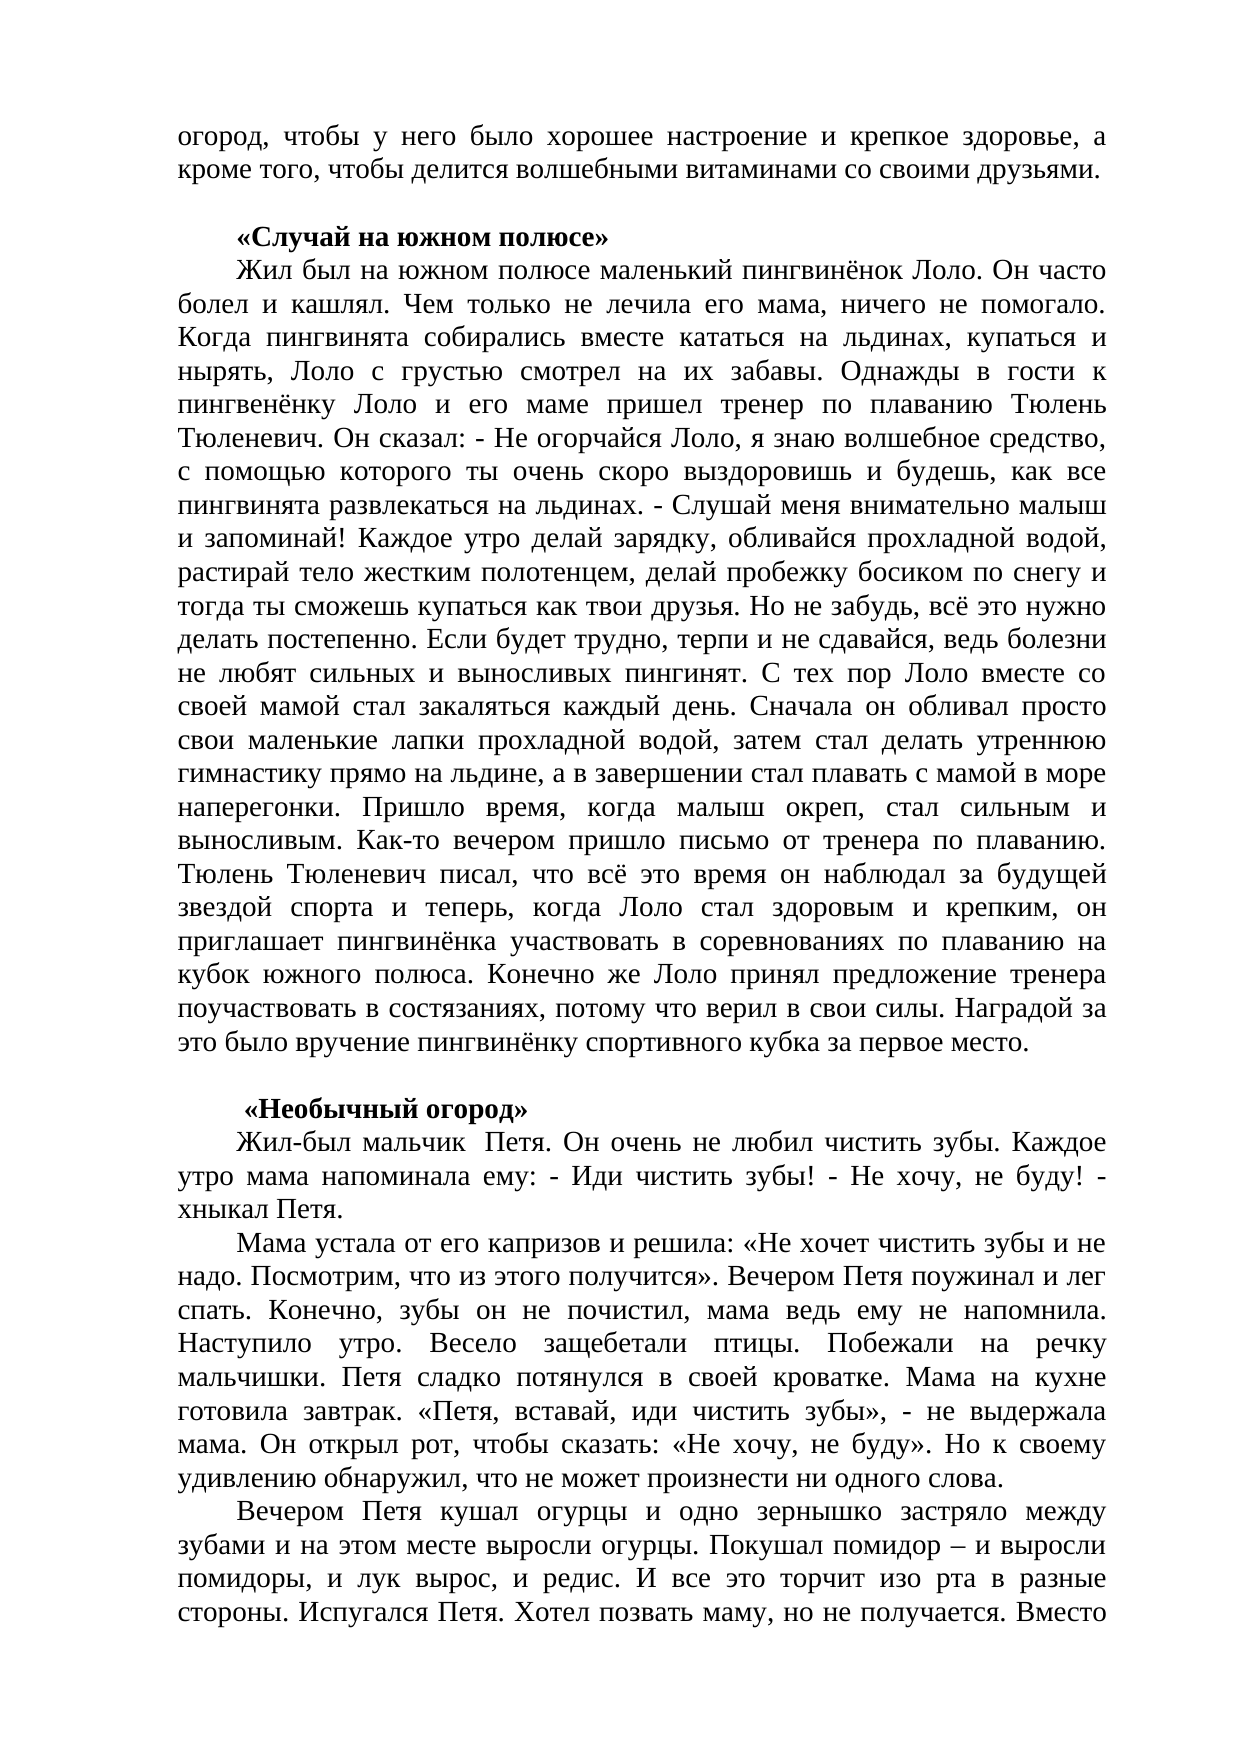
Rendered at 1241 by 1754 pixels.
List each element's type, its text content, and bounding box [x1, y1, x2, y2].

text Жил был на южном полюсе маленький пингвинёнок Лоло. Он часто болел и кашлял. Чем только не лечила его мама, ничего не помогало. Когда пингвинята собирались вместе кататься на льдинах, купаться и нырять, Лоло с грустью смотрел на их забавы. Однажды в гости к пингвенёнку Лоло и его маме пришел тренер по плаванию Тюлень Тюленевич. Он сказал: - Не огорчайся Лоло, я знаю волшебное средство, с помощью которого ты очень скоро выздоровишь и будешь, как все пингвинята развлекаться на льдинах. - Слушай меня внимательно малыш и запоминай! Каждое утро делай зарядку, обливайся прохладной водой, растирай тело жестким полотенцем, делай пробежку босиком по снегу и тогда ты сможешь купаться как твои друзья. Но не забудь, всё это нужно делать постепенно. Если будет трудно, терпи и не сдавайся, ведь болезни не любят сильных и выносливых пингинят. С тех пор Лоло вместе со своей мамой стал закаляться каждый день. Сначала он обливал просто свои маленькие лапки прохладной водой, затем стал делать утреннюю гимнастику прямо на льдине, а в завершении стал плавать с мамой в море наперегонки. Пришло время, когда малыш окреп, стал сильным и выносливым. Как-то вечером пришло письмо от тренера по плаванию. Тюлень Тюленевич писал, что всё это время он наблюдал за будущей звездой спорта и теперь, когда Лоло стал здоровым и крепким, он приглашает пингвинёнка участвовать в соревнованиях по плаванию на кубок южного полюса. Конечно же Лоло принял предложение тренера поучаствовать в состязаниях, потому что верил в свои силы. Наградой за это было вручение пингвинёнку спортивного кубка за первое место. [177, 252, 1107, 1057]
text «Случай на южном полюсе» [177, 219, 1107, 252]
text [177, 1493, 1107, 1627]
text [177, 118, 1107, 185]
text «Необычный огород» [177, 1091, 1107, 1124]
text Мама устала от его капризов и решила: «Не хочет чистить зубы и не надо. Посмотрим, что из этого получится». Вечером Петя поужинал и лег спать. Конечно, зубы он не почистил, мама ведь ему не напомнила. Наступило утро. Весело защебетали птицы. Побежали на речку мальчишки. Петя сладко потянулся в своей кроватке. Мама на кухне готовила завтрак. «Петя, вставай, иди чистить зубы», - не выдержала мама. Он открыл рот, чтобы сказать: «Не хочу, не буду». Но к своему удивлению обнаружил, что не может произнести ни одного слова. [177, 1225, 1107, 1493]
text Жил-был мальчик Петя. Он очень не любил чистить зубы. Каждое утро мама напоминала ему: - Иди чистить зубы! - Не хочу, не буду! - хныкал Петя. [177, 1124, 1107, 1225]
